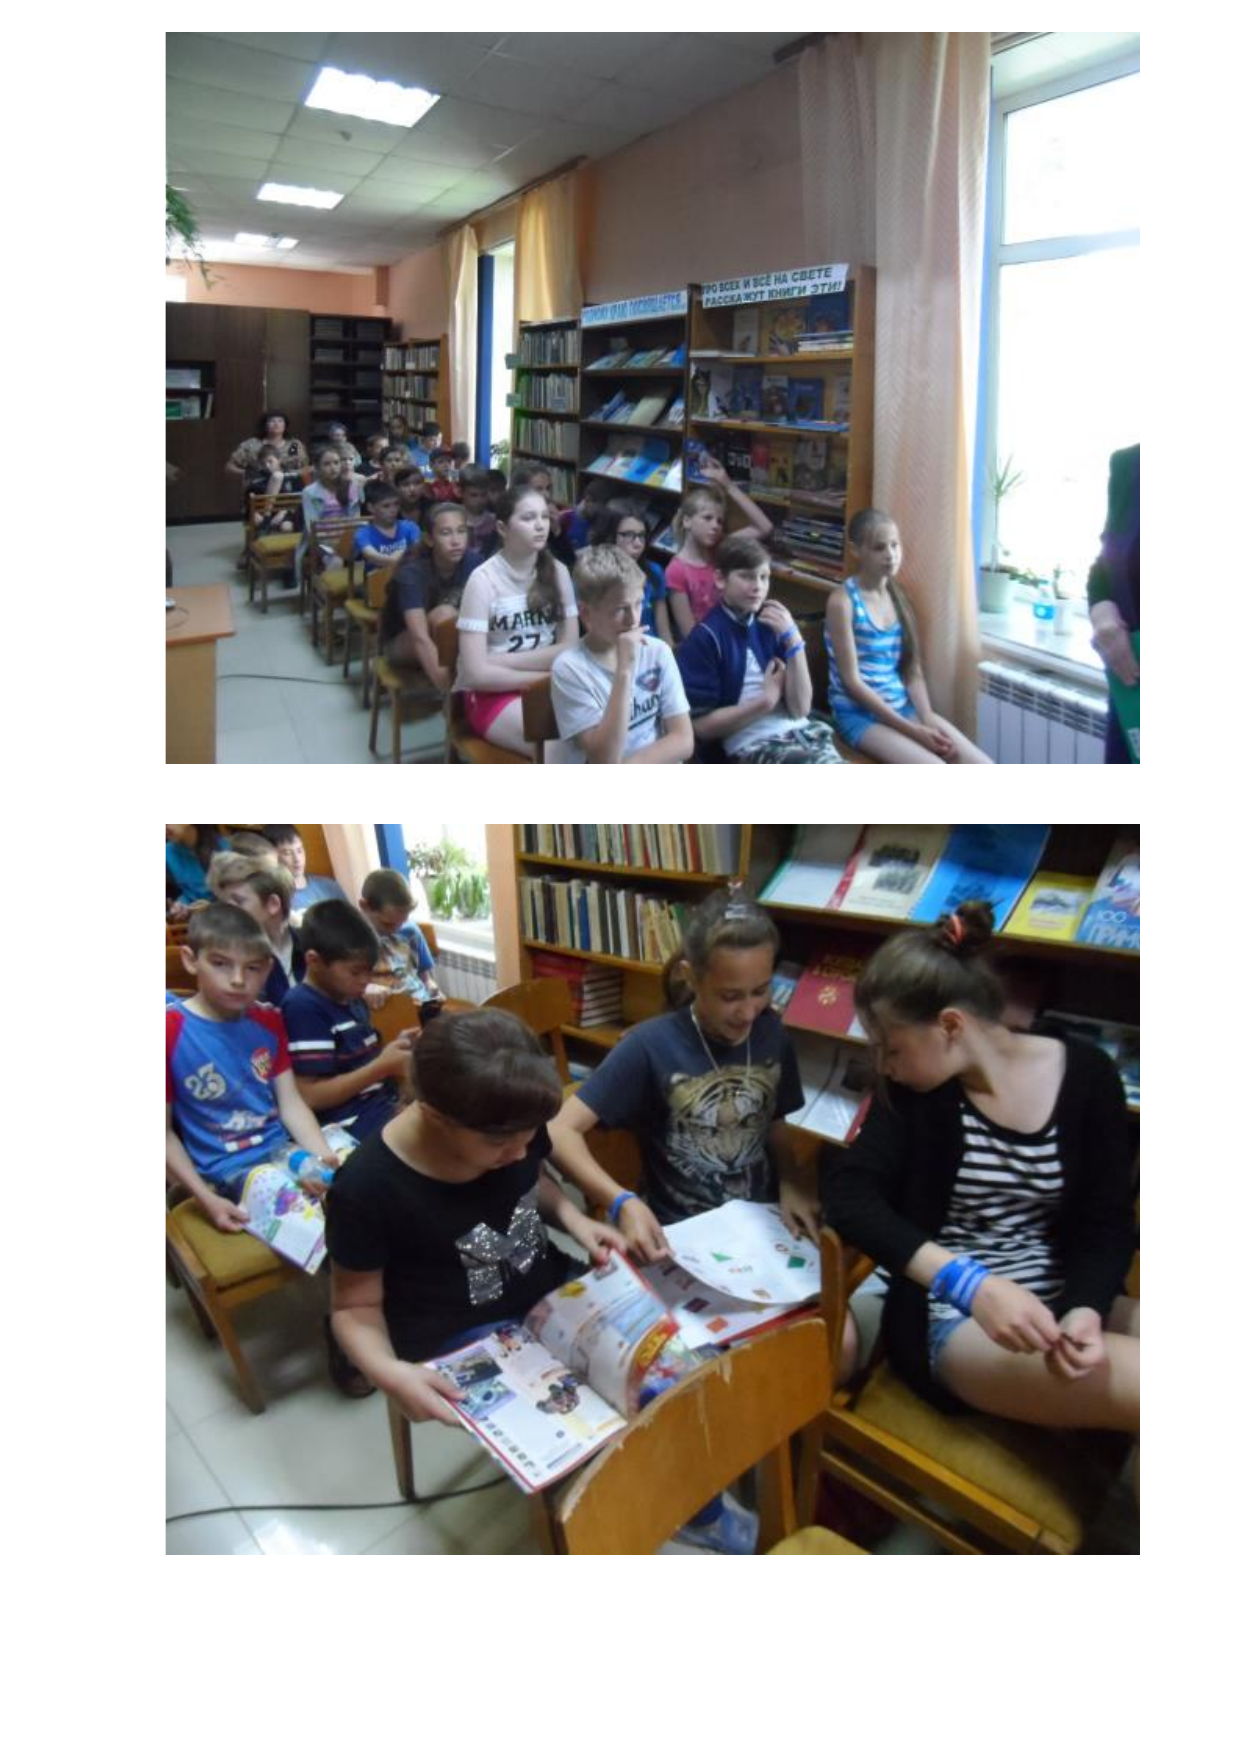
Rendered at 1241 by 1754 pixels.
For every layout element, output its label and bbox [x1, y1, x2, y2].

picture [165, 32, 1140, 764]
picture [165, 824, 1140, 1555]
